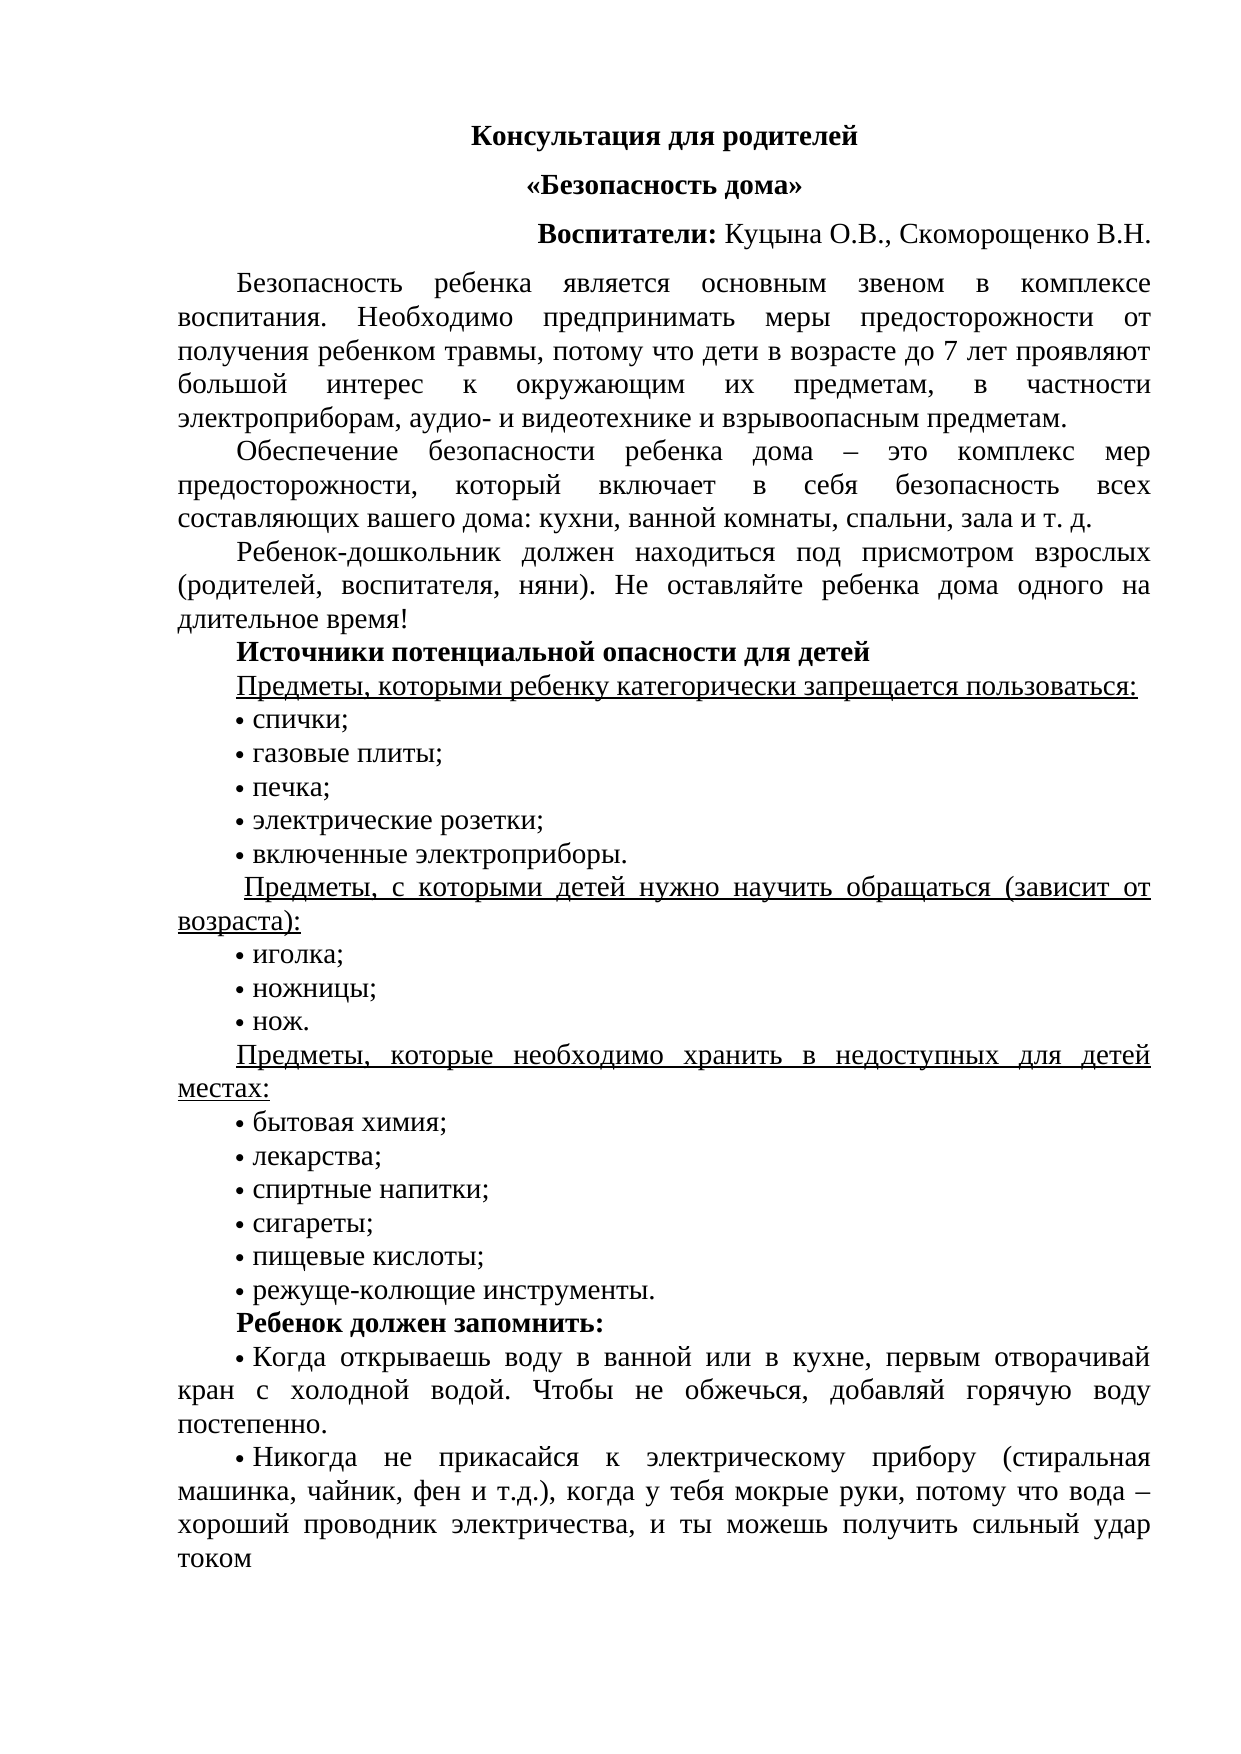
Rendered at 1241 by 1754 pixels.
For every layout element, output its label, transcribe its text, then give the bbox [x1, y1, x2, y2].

list бытовая химия; [177, 1104, 1152, 1138]
text «Безопасность дома» [177, 167, 1152, 201]
list лекарства; [177, 1138, 1152, 1171]
list сигареты; [177, 1205, 1152, 1238]
list газовые плиты; [177, 735, 1152, 769]
list ножницы; [177, 970, 1152, 1003]
list включенные электроприборы. [177, 836, 1152, 869]
list пищевые кислоты; [177, 1238, 1152, 1272]
list режуще-колющие инструменты. [177, 1272, 1152, 1305]
list электрические розетки; [177, 802, 1152, 836]
text Ребенок-дошкольник должен находиться под присмотром взрослых (родителей, воспитателя, няни). Не оставляйте ребенка дома одного на длительное время! [177, 534, 1152, 634]
list спиртные напитки; [177, 1171, 1152, 1205]
text Предметы, которыми ребенку категорически запрещается пользоваться: [177, 668, 1152, 702]
list печка; [177, 769, 1152, 802]
text Предметы, с которыми детей нужно научить обращаться (зависит от возраста): [177, 869, 1152, 936]
text Ребенок должен запомнить: [177, 1305, 1152, 1339]
text Воспитатели: Куцына О.В., Скоморощенко В.Н. [177, 216, 1152, 250]
text Безопасность ребенка является основным звеном в комплексе воспитания. Необходимо предпринимать меры предосторожности от получения ребенком травмы, потому что дети в возрасте до 7 лет проявляют большой интерес к окружающим их предметам, в частности электроприборам, аудио- и видеотехнике и взрывоопасным предметам. [177, 266, 1152, 433]
text Предметы, которые необходимо хранить в недоступных для детей местах: [177, 1037, 1152, 1104]
text Консультация для родителей [177, 118, 1152, 152]
text Обеспечение безопасности ребенка дома – это комплекс мер предосторожности, который включает в себя безопасность всех составляющих вашего дома: кухни, ванной комнаты, спальни, зала и т. д. [177, 433, 1152, 534]
list спички; [177, 702, 1152, 735]
list Никогда не прикасайся к электрическому прибору (стиральная машинка, чайник, фен и т.д.), когда у тебя мокрые руки, потому что вода – хороший проводник электричества, и ты можешь получить сильный удар током [177, 1439, 1152, 1574]
text Источники потенциальной опасности для детей [177, 634, 1152, 668]
list Когда открываешь воду в ванной или в кухне, первым отворачивай кран с холодной водой. Чтобы не обжечься, добавляй горячую воду постепенно. [177, 1339, 1152, 1439]
list нож. [177, 1003, 1152, 1037]
list иголка; [177, 936, 1152, 970]
